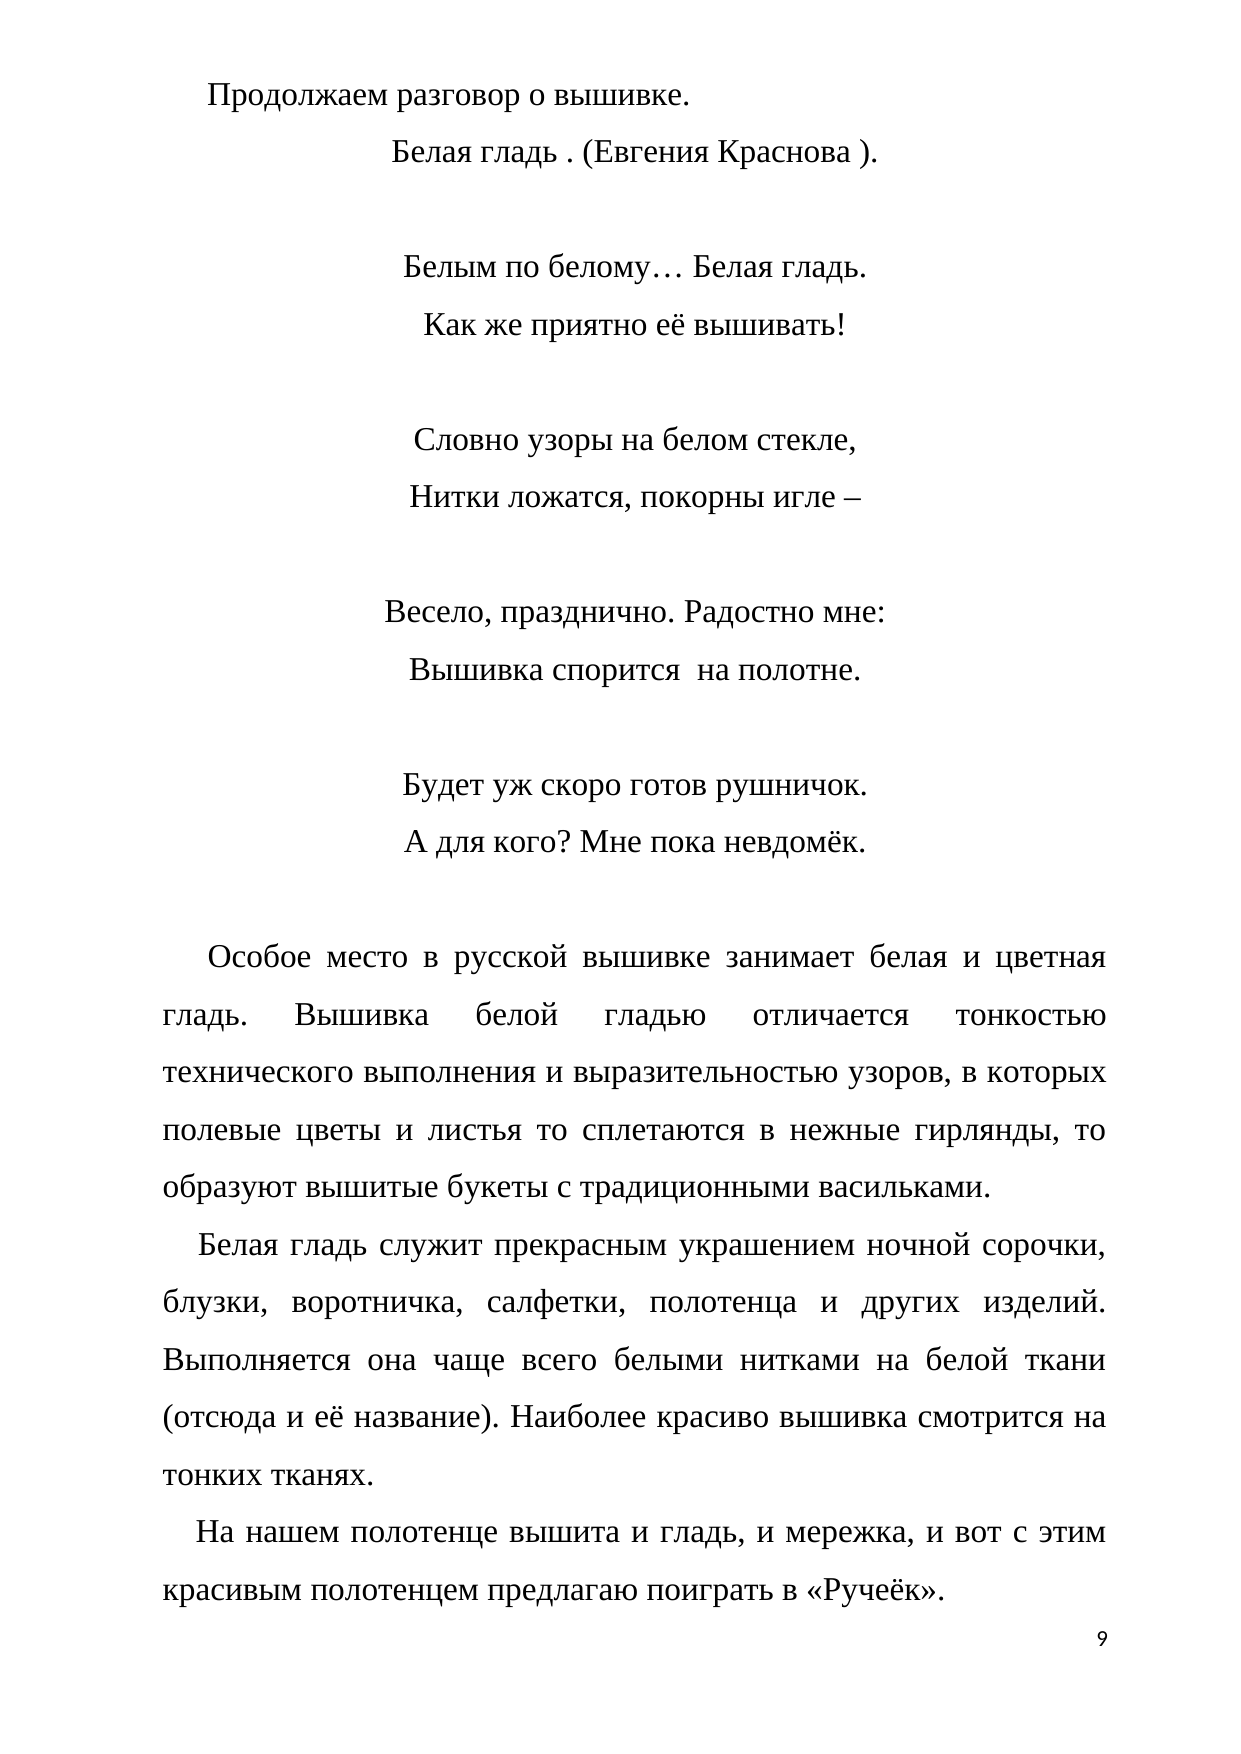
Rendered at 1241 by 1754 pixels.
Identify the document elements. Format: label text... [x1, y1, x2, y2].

text Белая гладь служит прекрасным украшением ночной сорочки, блузки, воротничка, салфетки, полотенца и других изделий. Выполняется она чаще всего белыми нитками на белой ткани (отсюда и её название). Наиболее красиво вышивка смотрится на тонких тканях. [162, 1224, 1107, 1492]
text Как же приятно её вышивать! [162, 304, 1107, 342]
text Будет уж скоро готов рушничок. [162, 764, 1107, 802]
text Весело, празднично. Радостно мне: [162, 591, 1107, 630]
text На нашем полотенце вышита и гладь, и мережка, и вот с этим красивым полотенцем предлагаю поиграть в «Ручеёк». [162, 1511, 1107, 1607]
text Особое место в русской вышивке занимает белая и цветная гладь. Вышивка белой гладью отличается тонкостью технического выполнения и выразительностью узоров, в которых полевые цветы и листья то сплетаются в нежные гирлянды, то образуют вышитые букеты с традиционными васильками. [162, 936, 1107, 1205]
text Продолжаем разговор о вышивке. [162, 74, 1107, 112]
text Белая гладь . (Евгения Краснова ). [162, 131, 1107, 170]
text Словно узоры на белом стекле, [162, 419, 1107, 457]
text Вышивка спорится на полотне. [162, 649, 1107, 687]
text Белым по белому… Белая гладь. [162, 246, 1107, 285]
text А для кого? Мне пока невдомёк. [162, 821, 1107, 860]
text Нитки ложатся, покорны игле – [162, 476, 1107, 515]
